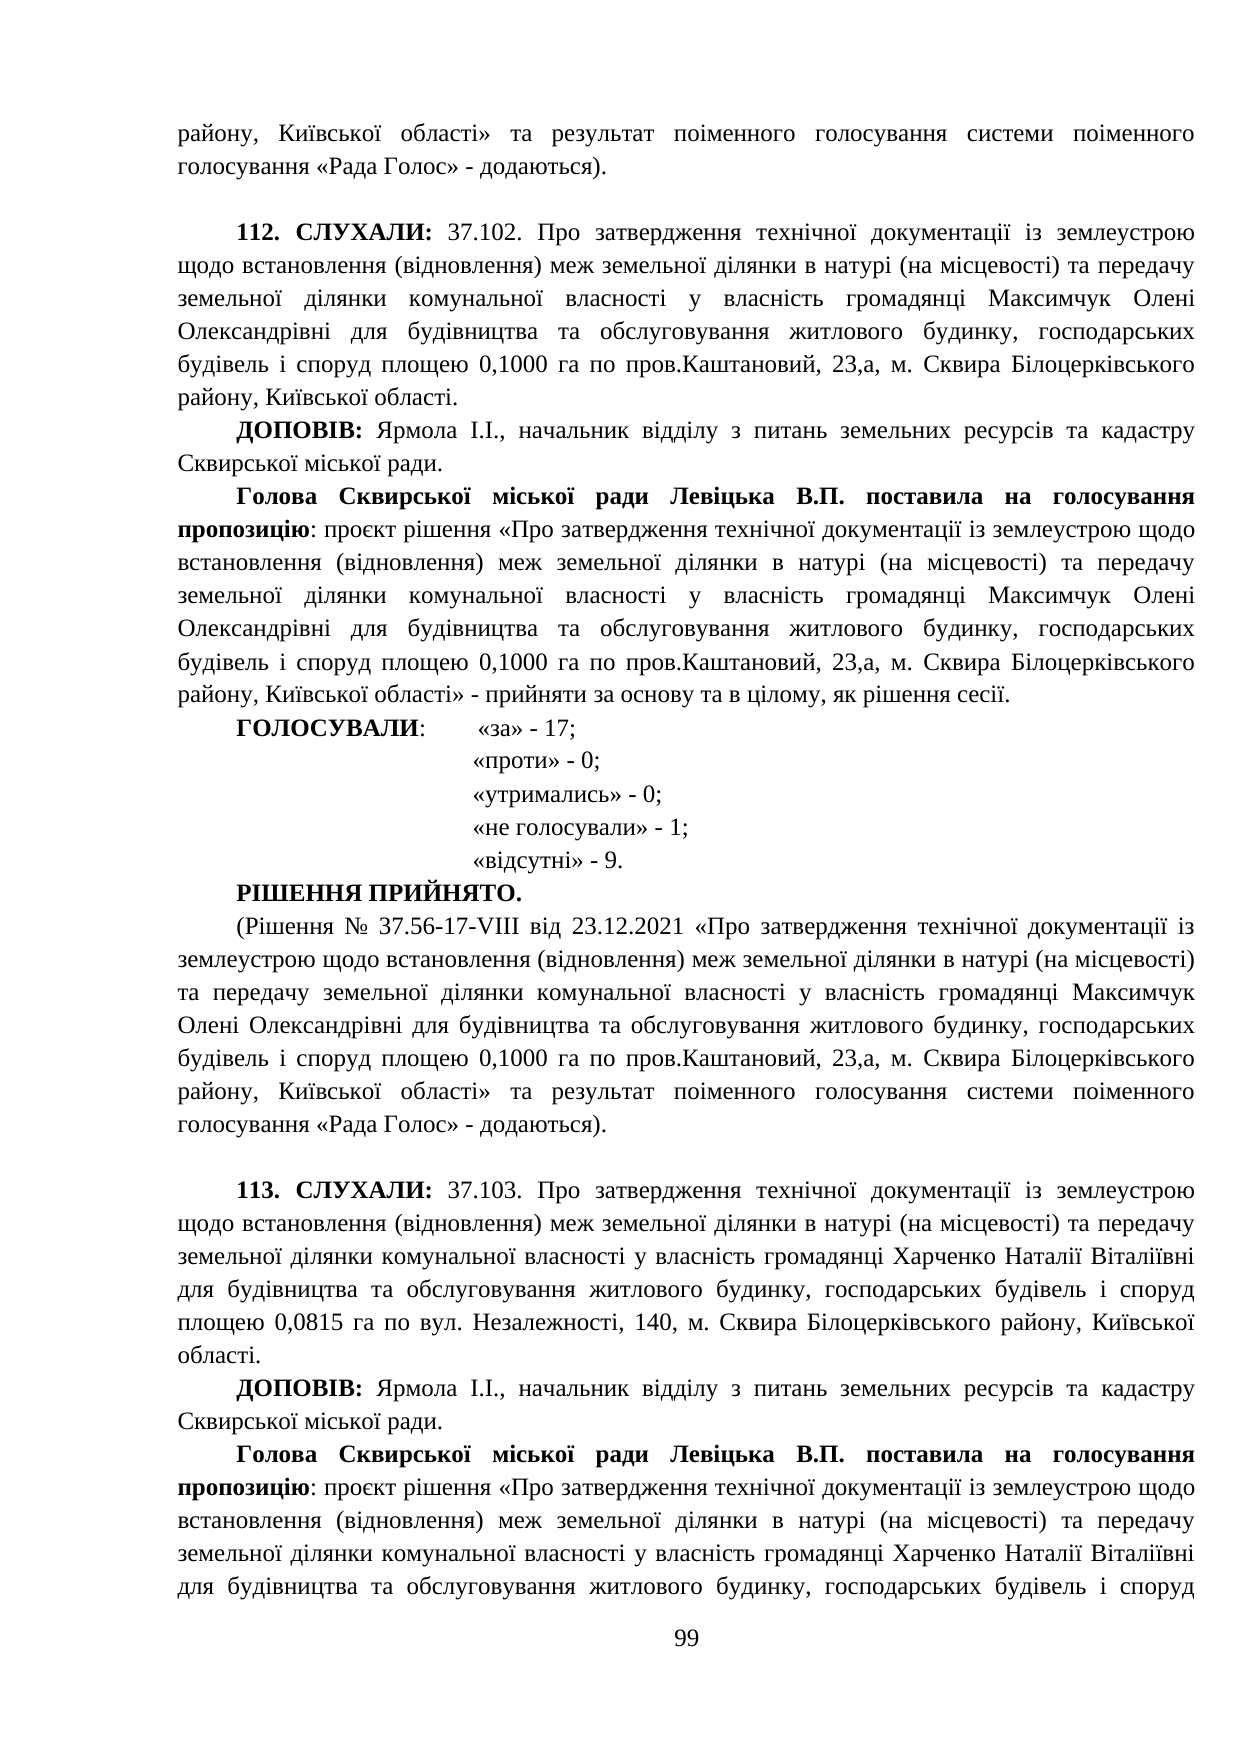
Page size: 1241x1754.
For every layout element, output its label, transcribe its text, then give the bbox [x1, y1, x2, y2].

text «відсутні» - 9. [428, 845, 1196, 873]
text РІШЕННЯ ПРИЙНЯТО. [177, 878, 1196, 906]
text ДОПОВІВ: Ярмола І.І., начальник відділу з питань земельних ресурсів та кадастру Сквирської міської ради. [177, 415, 1196, 477]
text «не голосували» - 1; [428, 812, 1196, 840]
text Голова Сквирської міської ради Левіцька В.П. поставила на голосування пропозицію: проєкт рішення «Про затвердження технічної документації із землеустрою щодо встановлення (відновлення) меж земельної ділянки в натурі (на місцевості) та передачу земельної ділянки комунальної власності у власність громадянці Максимчук Олені Олександрівні для будівництва та обслуговування житлового будинку, господарських будівель і споруд площею 0,1000 га по пров.Каштановий, 23,а, м. Сквира Білоцерківського району, Київської області» - прийняти за основу та в цілому, як рішення сесії. [177, 481, 1196, 708]
list СЛУХАЛИ: 37.103. Про затвердження технічної документації із землеустрою щодо встановлення (відновлення) меж земельної ділянки в натурі (на місцевості) та передачу земельної ділянки комунальної власності у власність громадянці Харченко Наталії Віталіївні для будівництва та обслуговування житлового будинку, господарських будівель і споруд площею 0,0815 га по вул. Незалежності, 140, м. Сквира Білоцерківського району, Київської області. [177, 1175, 1196, 1369]
text ГОЛОСУВАЛИ: «за» - 17; [177, 713, 1196, 741]
text (Рішення № 37.56-17-VIII від 23.12.2021 «Про затвердження технічної документації із землеустрою щодо встановлення (відновлення) меж земельної ділянки в натурі (на місцевості) та передачу земельної ділянки комунальної власності у власність громадянці Максимчук Олені Олександрівні для будівництва та обслуговування житлового будинку, господарських будівель і споруд площею 0,1000 га по пров.Каштановий, 23,а, м. Сквира Білоцерківського району, Київської області» та результат поіменного голосування системи поіменного голосування «Рада Голос» - додаються). [177, 911, 1196, 1138]
text ДОПОВІВ: Ярмола І.І., начальник відділу з питань земельних ресурсів та кадастру Сквирської міської ради. [177, 1373, 1196, 1435]
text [177, 118, 1196, 180]
text «проти» - 0; [428, 746, 1196, 774]
text «утримались» - 0; [428, 779, 1196, 807]
list СЛУХАЛИ: 37.102. Про затвердження технічної документації із землеустрою щодо встановлення (відновлення) меж земельної ділянки в натурі (на місцевості) та передачу земельної ділянки комунальної власності у власність громадянці Максимчук Олені Олександрівні для будівництва та обслуговування житлового будинку, господарських будівель і споруд площею 0,1000 га по пров.Каштановий, 23,а, м. Сквира Білоцерківського району, Київської області. [177, 217, 1196, 411]
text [177, 1439, 1196, 1600]
